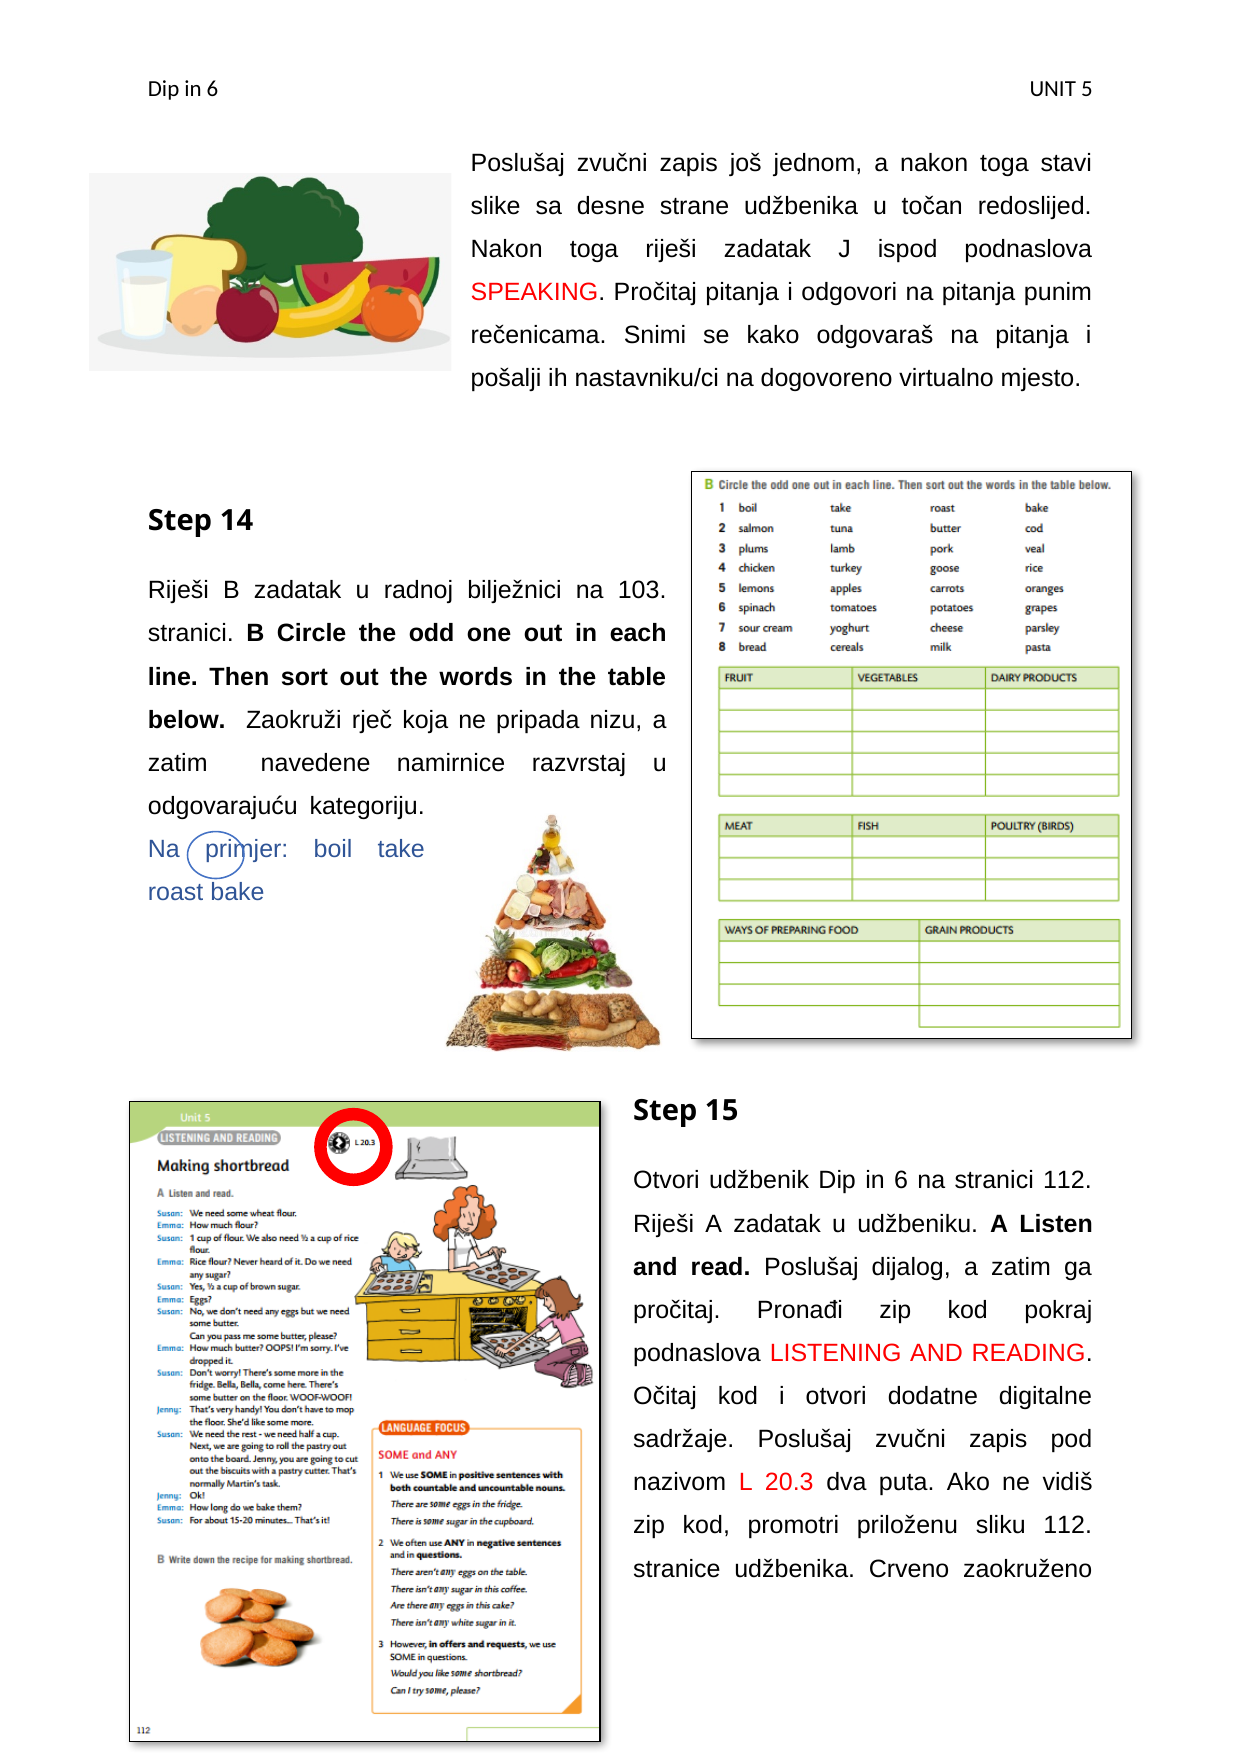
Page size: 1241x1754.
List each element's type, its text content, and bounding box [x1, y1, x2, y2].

text Riješi B zadatak u radnoj bilježnici na 103. stranici. B Circle the odd one out in each line. Then sort out the words in the table below. Zaokruži rječ koja ne pripada nizu, a zatim navedene namirnice razvrstaj u odgovarajuću kategoriju. Na primjer: boil take roast bake [148, 575, 690, 906]
picture [130, 1102, 599, 1741]
text Step 15 [148, 1089, 1093, 1129]
picture [443, 813, 663, 1052]
text Step 14 [148, 499, 690, 539]
picture [692, 472, 1131, 1038]
picture [89, 173, 452, 371]
